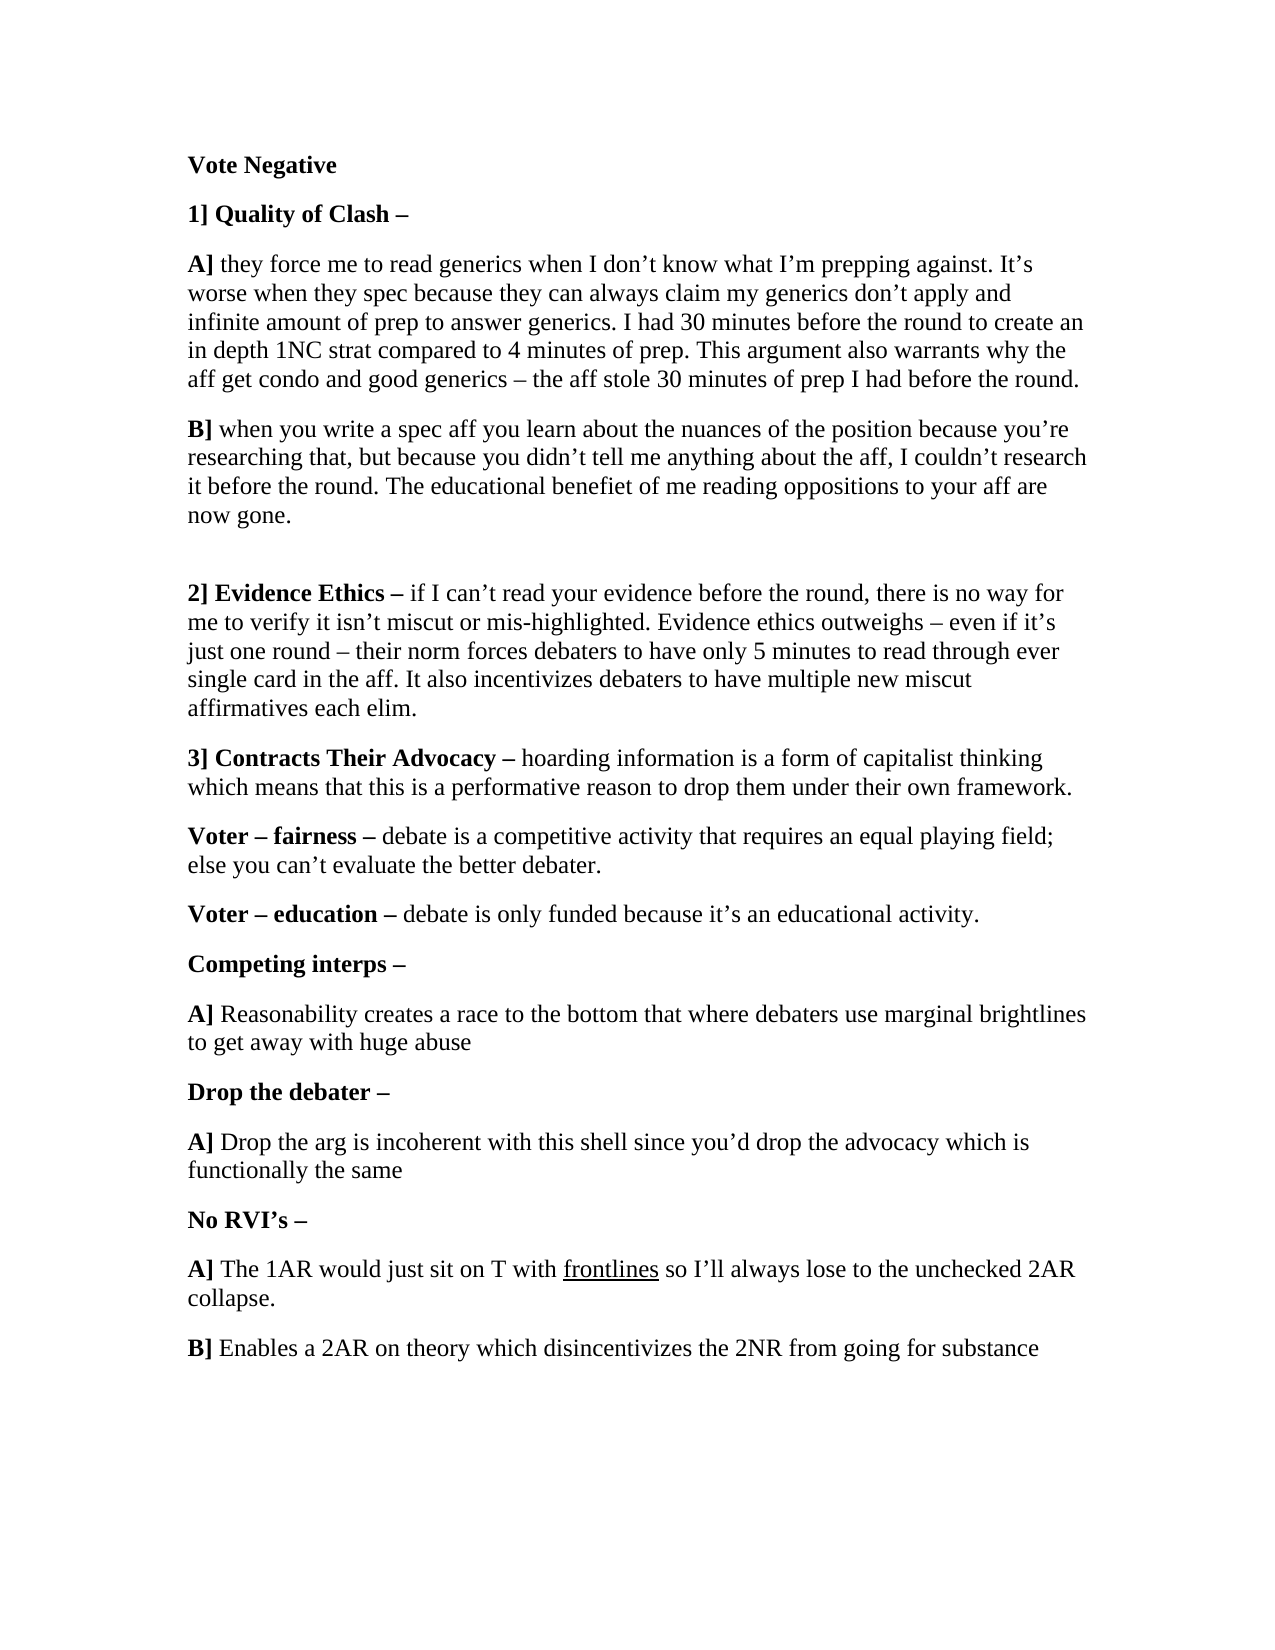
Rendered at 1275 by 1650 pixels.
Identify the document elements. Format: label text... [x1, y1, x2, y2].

subtitle A] The 1AR would just sit on T with frontlines so I’ll always lose to the unchecked 2AR collapse. [187, 1254, 1087, 1312]
subtitle Competing interps – [187, 949, 1087, 978]
subtitle Voter – education – debate is only funded because it’s an educational activity. [187, 899, 1087, 928]
subtitle A] Drop the arg is incoherent with this shell since you’d drop the advocacy which is functionally the same [187, 1127, 1087, 1184]
subtitle B] when you write a spec aff you learn about the nuances of the position because you’re researching that, but because you didn’t tell me anything about the aff, I couldn’t research it before the round. The educational benefiet of me reading oppositions to your aff are now gone. [187, 414, 1087, 529]
subtitle B] Enables a 2AR on theory which disincentivizes the 2NR from going for substance [187, 1333, 1087, 1362]
subtitle Voter – fairness – debate is a competitive activity that requires an equal playing field; else you can’t evaluate the better debater. [187, 821, 1087, 879]
subtitle Vote Negative [187, 150, 1087, 179]
subtitle 2] Evidence Ethics – if I can’t read your evidence before the round, there is no way for me to verify it isn’t miscut or mis-highlighted. Evidence ethics outweighs – even if it’s just one round – their norm forces debaters to have only 5 minutes to read through ever single card in the aff. It also incentivizes debaters to have multiple new miscut affirmatives each elim. [187, 578, 1087, 722]
subtitle No RVI’s – [187, 1205, 1087, 1234]
subtitle 3] Contracts Their Advocacy – hoarding information is a form of capitalist thinking which means that this is a performative reason to drop them under their own framework. [187, 743, 1087, 800]
subtitle Drop the debater – [187, 1077, 1087, 1106]
subtitle 1] Quality of Clash – [187, 199, 1087, 228]
subtitle A] Reasonability creates a race to the bottom that where debaters use marginal brightlines to get away with huge abuse [187, 999, 1087, 1056]
subtitle A] they force me to read generics when I don’t know what I’m prepping against. It’s worse when they spec because they can always claim my generics don’t apply and infinite amount of prep to answer generics. I had 30 minutes before the round to create an in depth 1NC strat compared to 4 minutes of prep. This argument also warrants why the aff get condo and good generics – the aff stole 30 minutes of prep I had before the round. [187, 249, 1087, 393]
